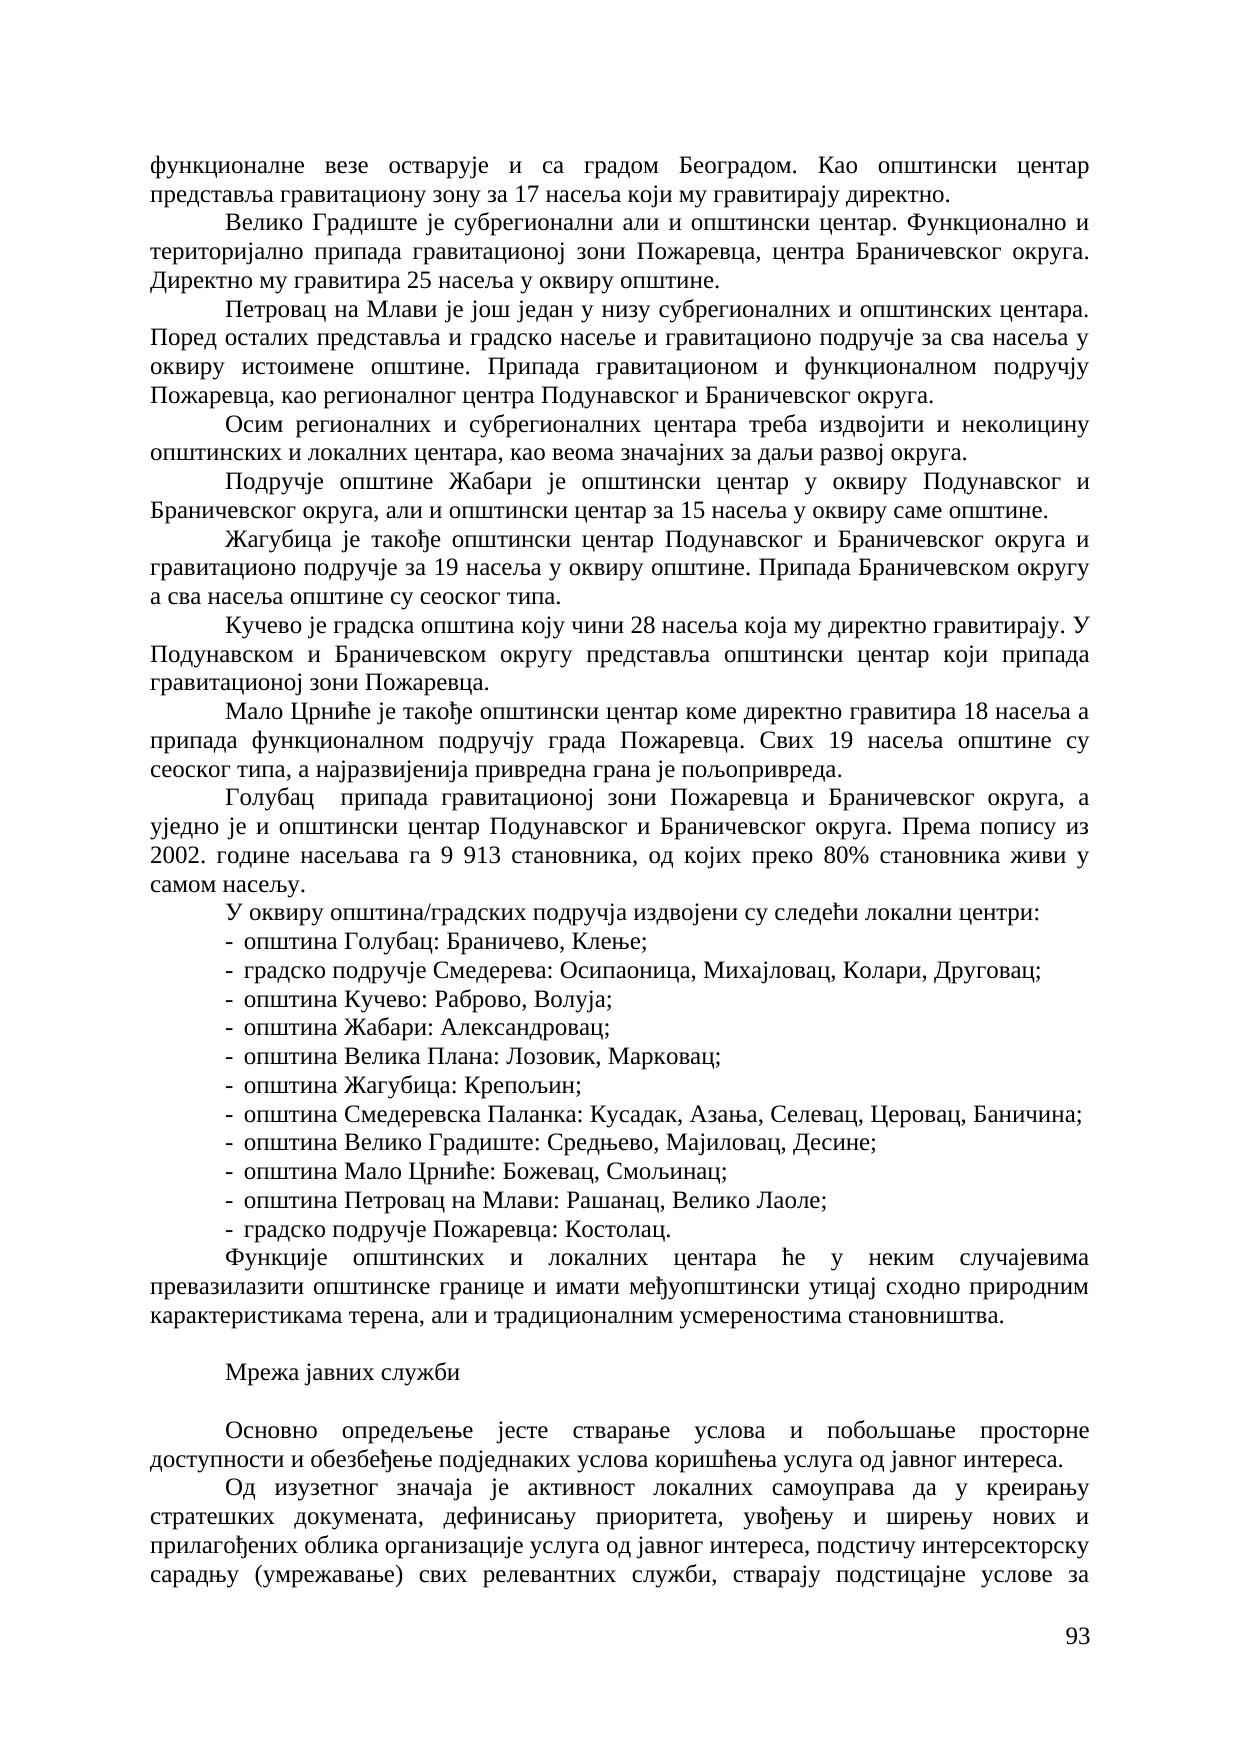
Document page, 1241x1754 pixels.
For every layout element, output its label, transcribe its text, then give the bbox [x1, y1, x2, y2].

list општина Велика Плана: Лозовик, Марковац; [150, 1041, 1090, 1070]
list општина Жагубица: Крепољин; [150, 1070, 1090, 1099]
text Мрежа јавних служби [225, 1357, 1090, 1386]
list градско подручје Пожаревца: Костолац. [150, 1214, 1090, 1242]
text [150, 150, 1090, 207]
list градско подручје Смедерева: Осипаоница, Михајловац, Колари, Друговац; [150, 955, 1090, 984]
text Велико Градиште је субрегионални али и општински центар. Функционално и територијално припада гравитационој зони Пожаревца, центра Браничевског округа. Директно му гравитира 25 насеља у оквиру општине. [150, 207, 1090, 294]
list општина Мало Црниће: Божевац, Смољинац; [150, 1156, 1090, 1185]
list општина Кучево: Раброво, Волуја; [150, 984, 1090, 1012]
text Кучево је градска општина коју чини 28 насеља која му директно гравитирају. У Подунавском и Браничевском округу представља општински центар који припада гравитационој зони Пожаревца. [150, 610, 1090, 696]
text Петровац на Млави је још један у низу субрегионалних и општинских центара. Поред осталих представља и градско насеље и гравитационо подручје за сва насеља у оквиру истоимене општине. Припада гравитационом и функционалном подручју Пожаревца, као регионалног центра Подунавског и Браничевског округа. [150, 294, 1090, 409]
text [150, 1472, 1090, 1587]
text Подручје општине Жабари је општински центар у оквиру Подунавског и Браничевског округа, али и општински центар за 15 насеља у оквиру саме општине. [150, 466, 1090, 524]
text Функције општинских и локалних центара ће у неким случајевима превазилазити општинске границе и имати међуопштински утицај сходно природним карактеристикама терена, али и традиционалним усмереностима становништва. [150, 1242, 1090, 1329]
text У оквиру општина/градских подручја издвојени су следећи локални центри: [150, 897, 1090, 926]
text Осим регионалних и субрегионалних центара треба издвојити и неколицину општинских и локалних центара, као веома значајних за даљи развој округа. [150, 409, 1090, 466]
text Жагубица је такође општински центар Подунавског и Браничевског округа и гравитационо подручје за 19 насеља у оквиру општине. Припада Браничевском округу а сва насеља општине су сеоског типа. [150, 524, 1090, 610]
list општина Велико Градиште: Средњево, Мајиловац, Десине; [150, 1127, 1090, 1156]
text Мало Црниће је такође општински центар коме директно гравитира 18 насеља а припада функционалном подручју града Пожаревца. Свих 19 насеља општине су сеоског типа, а најразвијенија привредна грана је пољопривреда. [150, 696, 1090, 782]
text Основно опредељење јесте стварање услова и побољшање просторне доступности и обезбеђење подједнаких услова коришћења услуга од јавног интереса. [150, 1415, 1090, 1472]
text Голубац припада гравитационој зони Пожаревца и Браничевског округа, а уједно је и општински центар Подунавског и Браничевског округа. Према попису из 2002. године насељава га 9 913 становника, од којих преко 80% становника живи у самом насељу. [150, 782, 1090, 897]
list општина Голубац: Браничево, Клење; [150, 926, 1090, 955]
list општина Петровац на Млави: Рашанац, Велико Лаоле; [150, 1185, 1090, 1214]
list општина Жабари: Александровац; [150, 1012, 1090, 1041]
list општина Смедеревска Паланка: Кусадак, Азања, Селевац, Церовац, Баничина; [150, 1099, 1090, 1127]
